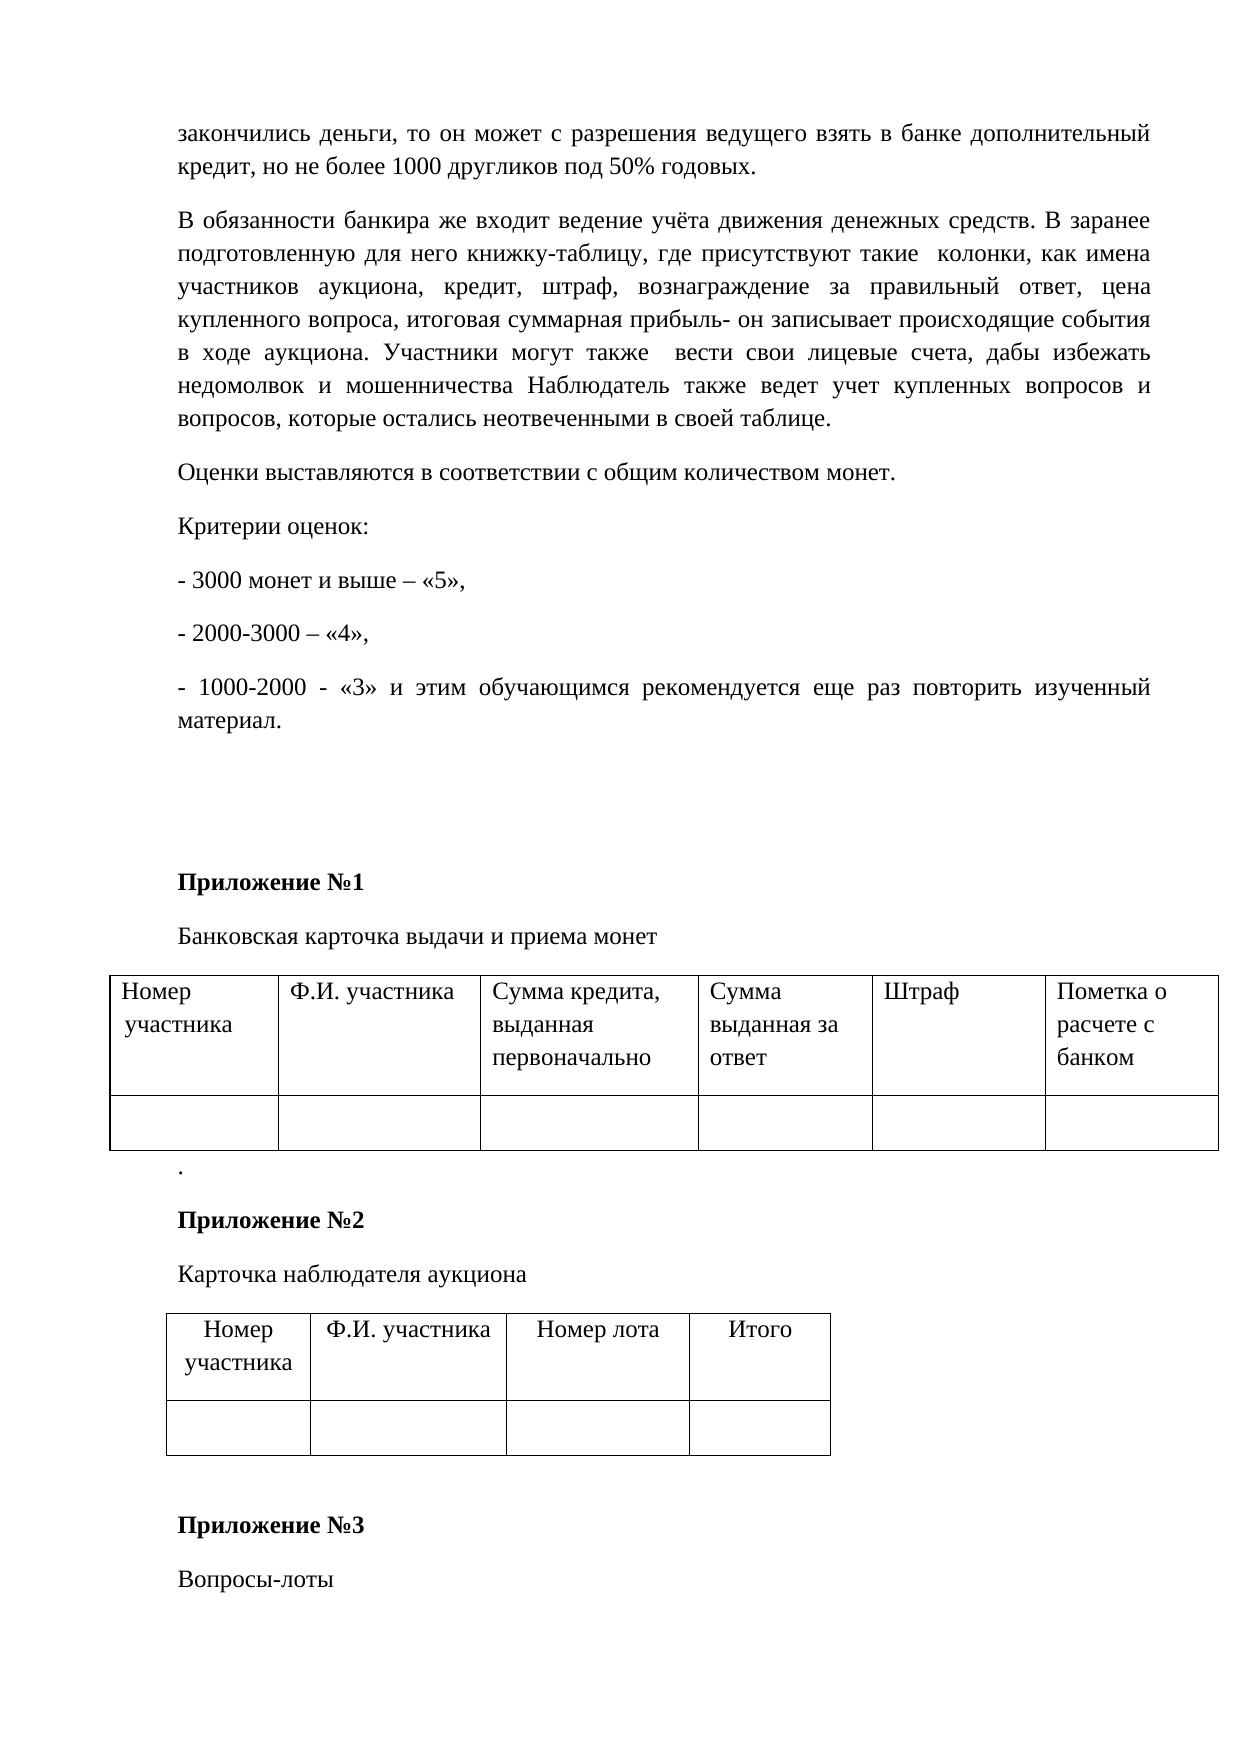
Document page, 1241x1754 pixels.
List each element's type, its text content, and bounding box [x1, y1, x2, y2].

text Приложение №1 [177, 867, 1152, 896]
table_header Номер лота [507, 1314, 689, 1400]
table_cell [699, 1096, 872, 1150]
table_header Итого [690, 1314, 830, 1400]
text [177, 118, 1152, 180]
text - 3000 монет и выше – «5», [177, 565, 1152, 593]
table_header Номер участника [111, 976, 278, 1095]
text Критерии оценок: [177, 511, 1152, 539]
table_header Ф.И. участника [279, 976, 480, 1095]
text . [177, 1151, 1152, 1180]
table_header Ф.И. участника [311, 1314, 506, 1400]
table_cell [690, 1401, 830, 1455]
table_header Номер участника [167, 1314, 310, 1400]
table_cell [1046, 1096, 1218, 1150]
table_cell [873, 1096, 1045, 1150]
table_cell [481, 1096, 698, 1150]
text Приложение №2 [177, 1205, 1152, 1234]
table_cell [279, 1096, 480, 1150]
table_header Штраф [873, 976, 1045, 1095]
table_header Сумма кредита, выданная первоначально [481, 976, 698, 1095]
text Карточка наблюдателя аукциона [177, 1259, 1152, 1288]
text Банковская карточка выдачи и приема монет [177, 921, 1152, 949]
text В обязанности банкира же входит ведение учёта движения денежных средств. В заранее подготовленную для него книжку-таблицу, где присутствуют такие колонки, как имена участников аукциона, кредит, штраф, вознаграждение за правильный ответ, цена купленного вопроса, итоговая суммарная прибыль- он записывает происходящие события в ходе аукциона. Участники могут также вести свои лицевые счета, дабы избежать недомолвок и мошенничества Наблюдатель также ведет учет купленных вопросов и вопросов, которые остались неотвеченными в своей таблице. [177, 205, 1152, 432]
table_cell [311, 1401, 506, 1455]
text - 2000-3000 – «4», [177, 618, 1152, 647]
text Вопросы-лоты [177, 1564, 1152, 1593]
text - 1000-2000 - «3» и этим обучающимся рекомендуется еще раз повторить изученный материал. [177, 672, 1152, 734]
table_cell [111, 1096, 278, 1150]
table_cell [167, 1401, 310, 1455]
text Приложение №3 [177, 1510, 1152, 1539]
table_header Сумма выданная за ответ [699, 976, 872, 1095]
table_header Пометка о расчете с банком [1046, 976, 1218, 1095]
table_cell [507, 1401, 689, 1455]
text Оценки выставляются в соответствии с общим количеством монет. [177, 457, 1152, 486]
